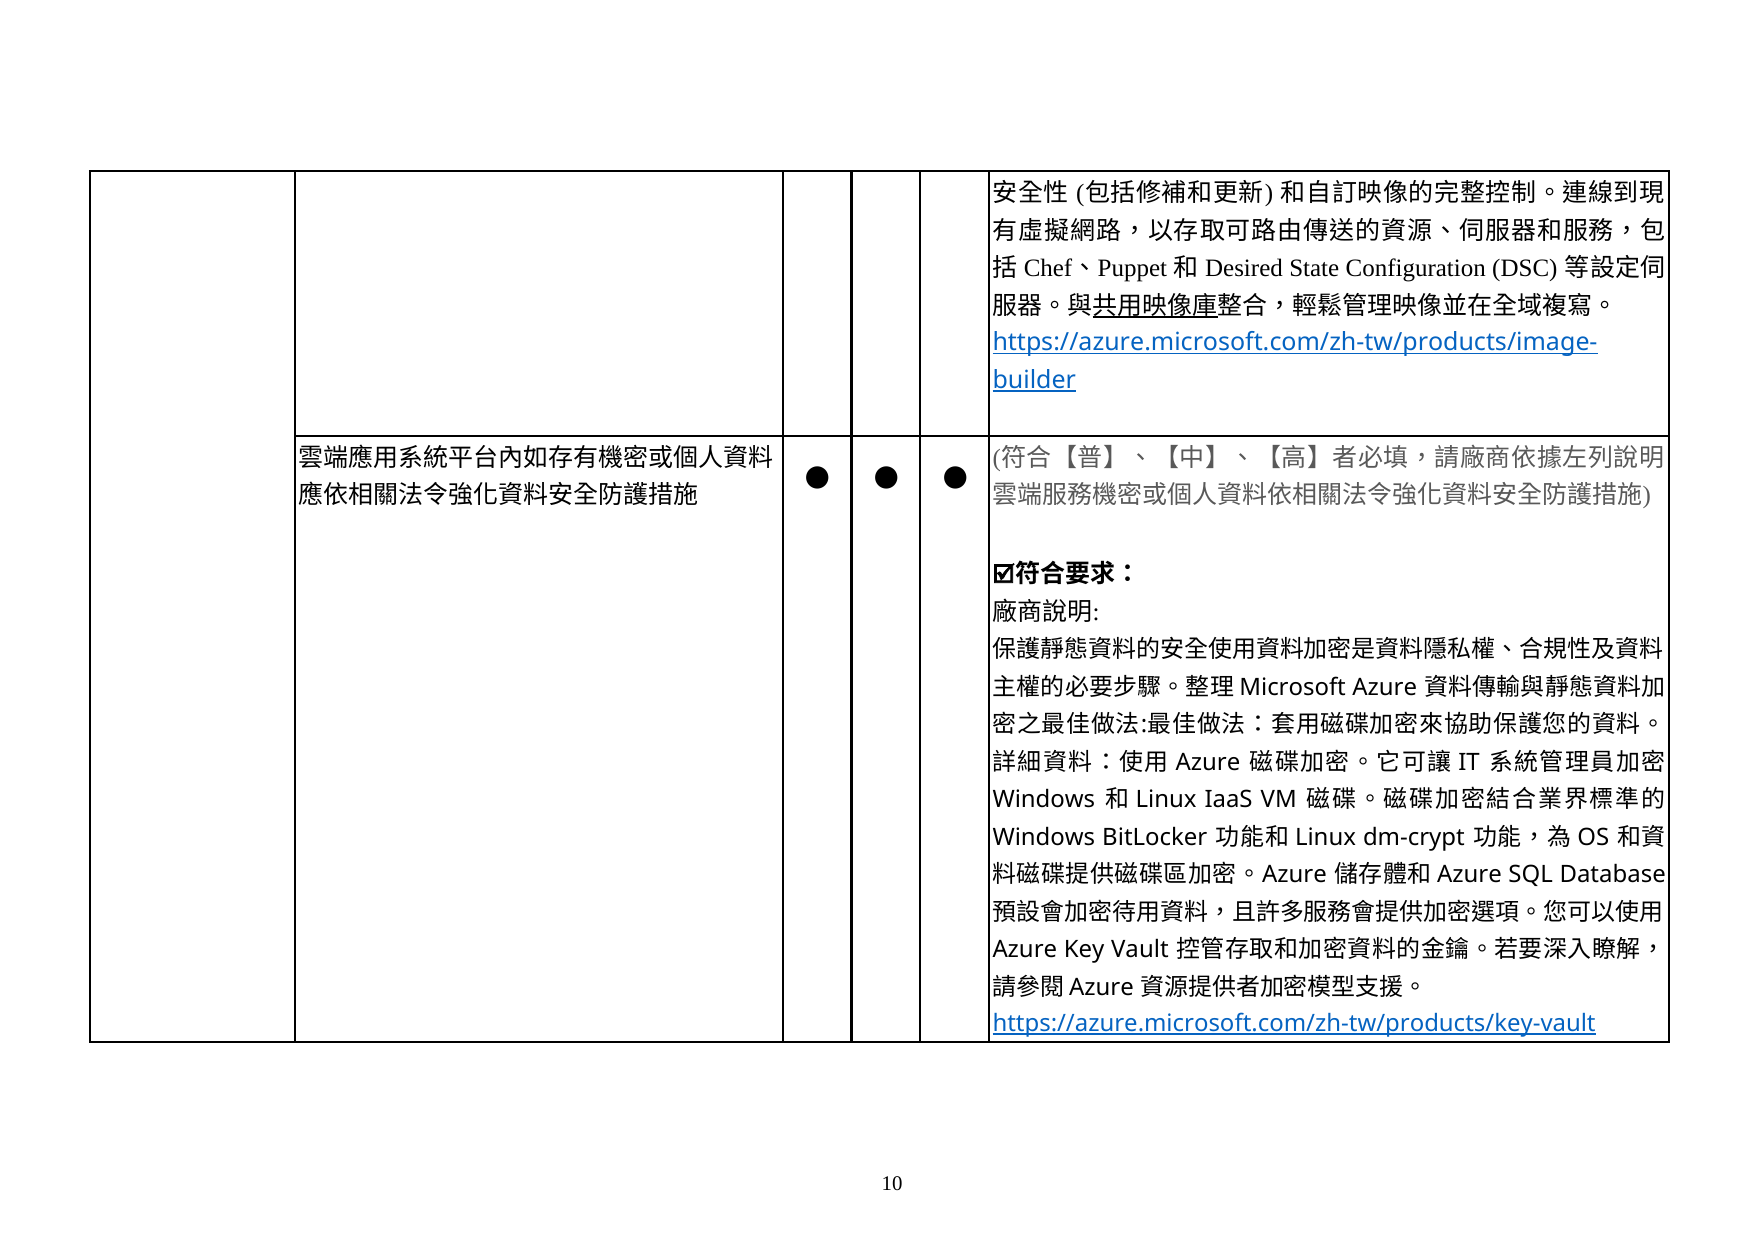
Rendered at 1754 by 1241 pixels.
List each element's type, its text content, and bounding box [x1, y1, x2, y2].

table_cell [296, 437, 782, 1041]
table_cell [296, 172, 782, 435]
table_cell ◎ [921, 172, 988, 435]
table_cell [990, 437, 1668, 1041]
table_cell ● [853, 172, 919, 435]
table_cell ● [921, 437, 988, 1041]
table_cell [990, 172, 1668, 435]
table_cell ● [784, 172, 850, 435]
table_cell ● [853, 437, 919, 1041]
table_cell ● [784, 437, 850, 1041]
